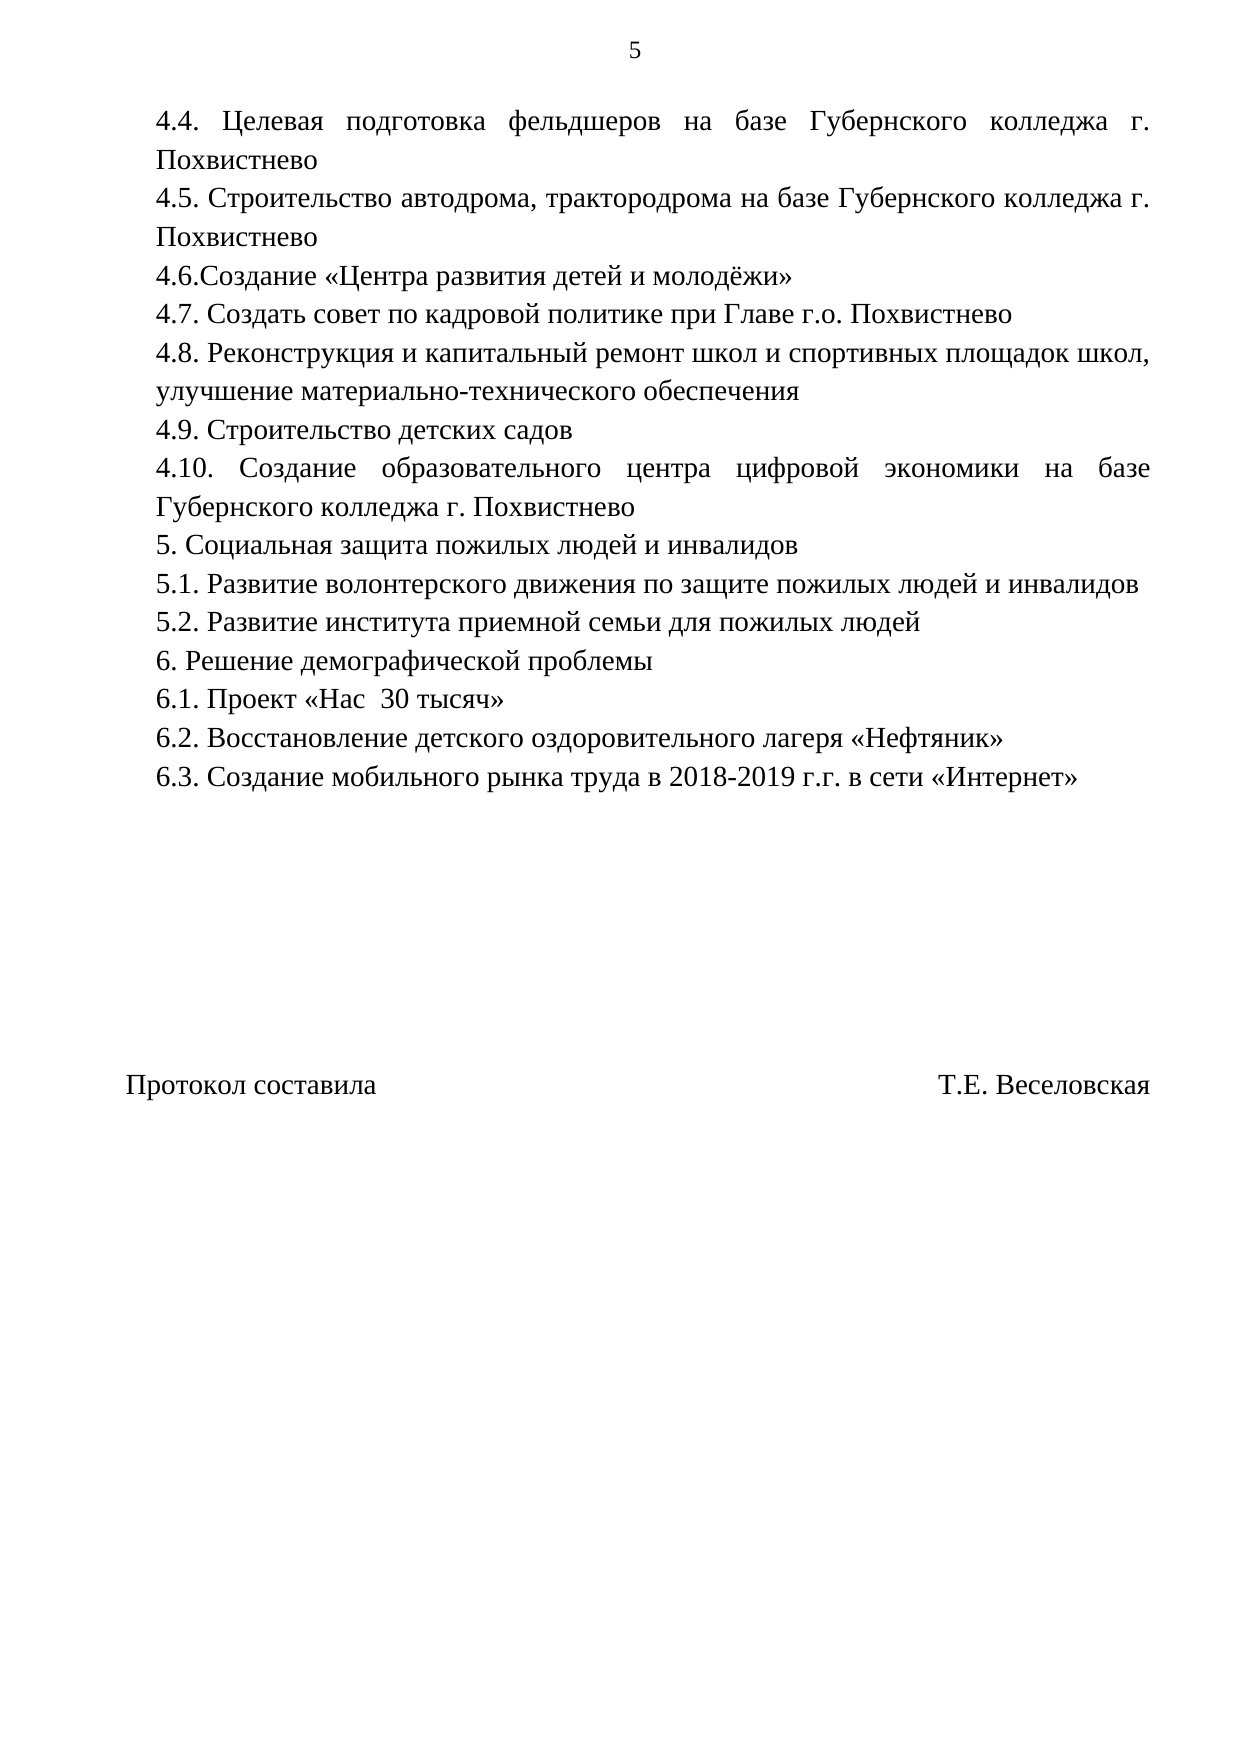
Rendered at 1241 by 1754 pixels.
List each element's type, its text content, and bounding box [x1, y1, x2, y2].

text 5.1. Развитие волонтерского движения по защите пожилых людей и инвалидов [156, 566, 1152, 599]
text 5. Социальная защита пожилых людей и инвалидов [156, 527, 1152, 561]
text 4.5. Строительство автодрома, трактородрома на базе Губернского колледжа г. Похвистнево [156, 181, 1152, 253]
text 4.6.Создание «Центра развития детей и молодёжи» [156, 258, 1152, 291]
text 4.4. Целевая подготовка фельдшеров на базе Губернского колледжа г. Похвистнево [156, 103, 1152, 176]
text 5.2. Развитие института приемной семьи для пожилых людей [156, 604, 1152, 638]
text 6.3. Создание мобильного рынка труда в 2018-2019 г.г. в сети «Интернет» [156, 759, 1152, 792]
text 6. Решение демографической проблемы [156, 643, 1152, 677]
text 4.9. Строительство детских садов [156, 412, 1152, 445]
text Протокол составила Т.Е. Веселовская [118, 1067, 1152, 1101]
text 4.8. Реконструкция и капитальный ремонт школ и спортивных площадок школ, улучшение материально-технического обеспечения [156, 335, 1152, 407]
text 4.7. Создать совет по кадровой политике при Главе г.о. Похвистнево [156, 296, 1152, 330]
text 4.10. Создание образовательного центра цифровой экономики на базе Губернского колледжа г. Похвистнево [156, 450, 1152, 522]
text 6.1. Проект «Нас 30 тысяч» [156, 682, 1152, 715]
text 6.2. Восстановление детского оздоровительного лагеря «Нефтяник» [156, 720, 1152, 754]
